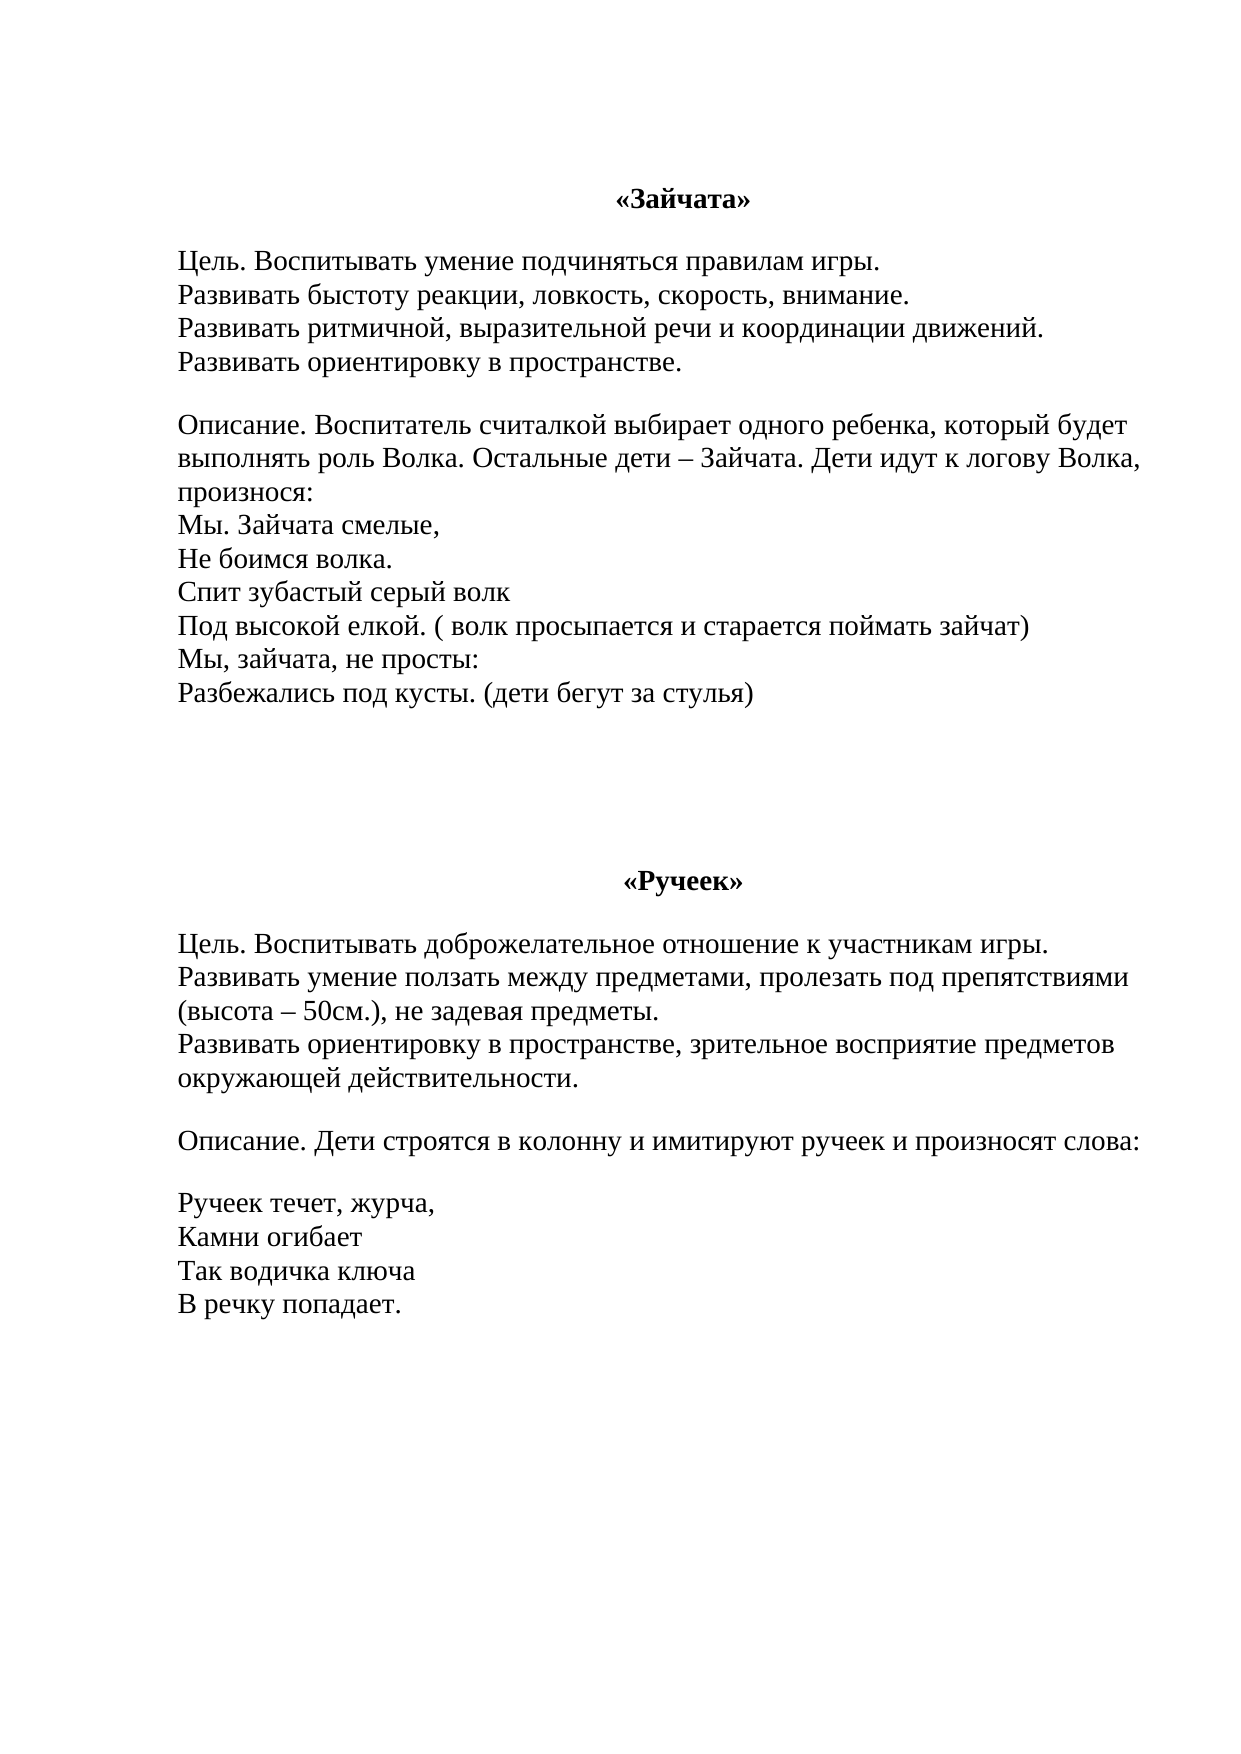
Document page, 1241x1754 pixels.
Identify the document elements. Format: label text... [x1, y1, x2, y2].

text «Ручеек» [215, 863, 1152, 897]
text Цель. Воспитывать умение подчиняться правилам игры. Развивать быстоту реакции, ловкость, скорость, внимание. Развивать ритмичной, выразительной речи и координации движений. Развивать ориентировку в пространстве. [177, 243, 1152, 378]
text «Зайчата» [215, 181, 1152, 214]
text Описание. Воспитатель считалкой выбирает одного ребенка, который будет выполнять роль Волка. Остальные дети – Зайчата. Дети идут к логову Волка, произнося: Мы. Зайчата смелые, Не боимся волка. Спит зубастый серый волк Под высокой елкой. ( волк просыпается и старается поймать зайчат) Мы, зайчата, не просты: Разбежались под кусты. (дети бегут за стулья) [177, 407, 1152, 709]
text Ручеек течет, журча, Камни огибает Так водичка ключа В речку попадает. [177, 1186, 1152, 1320]
text Описание. Дети строятся в колонну и имитируют ручеек и произносят слова: [177, 1123, 1152, 1156]
text Цель. Воспитывать доброжелательное отношение к участникам игры. Развивать умение ползать между предметами, пролезать под препятствиями (высота – 50см.), не задевая предметы. Развивать ориентировку в пространстве, зрительное восприятие предметов окружающей действительности. [177, 926, 1152, 1094]
